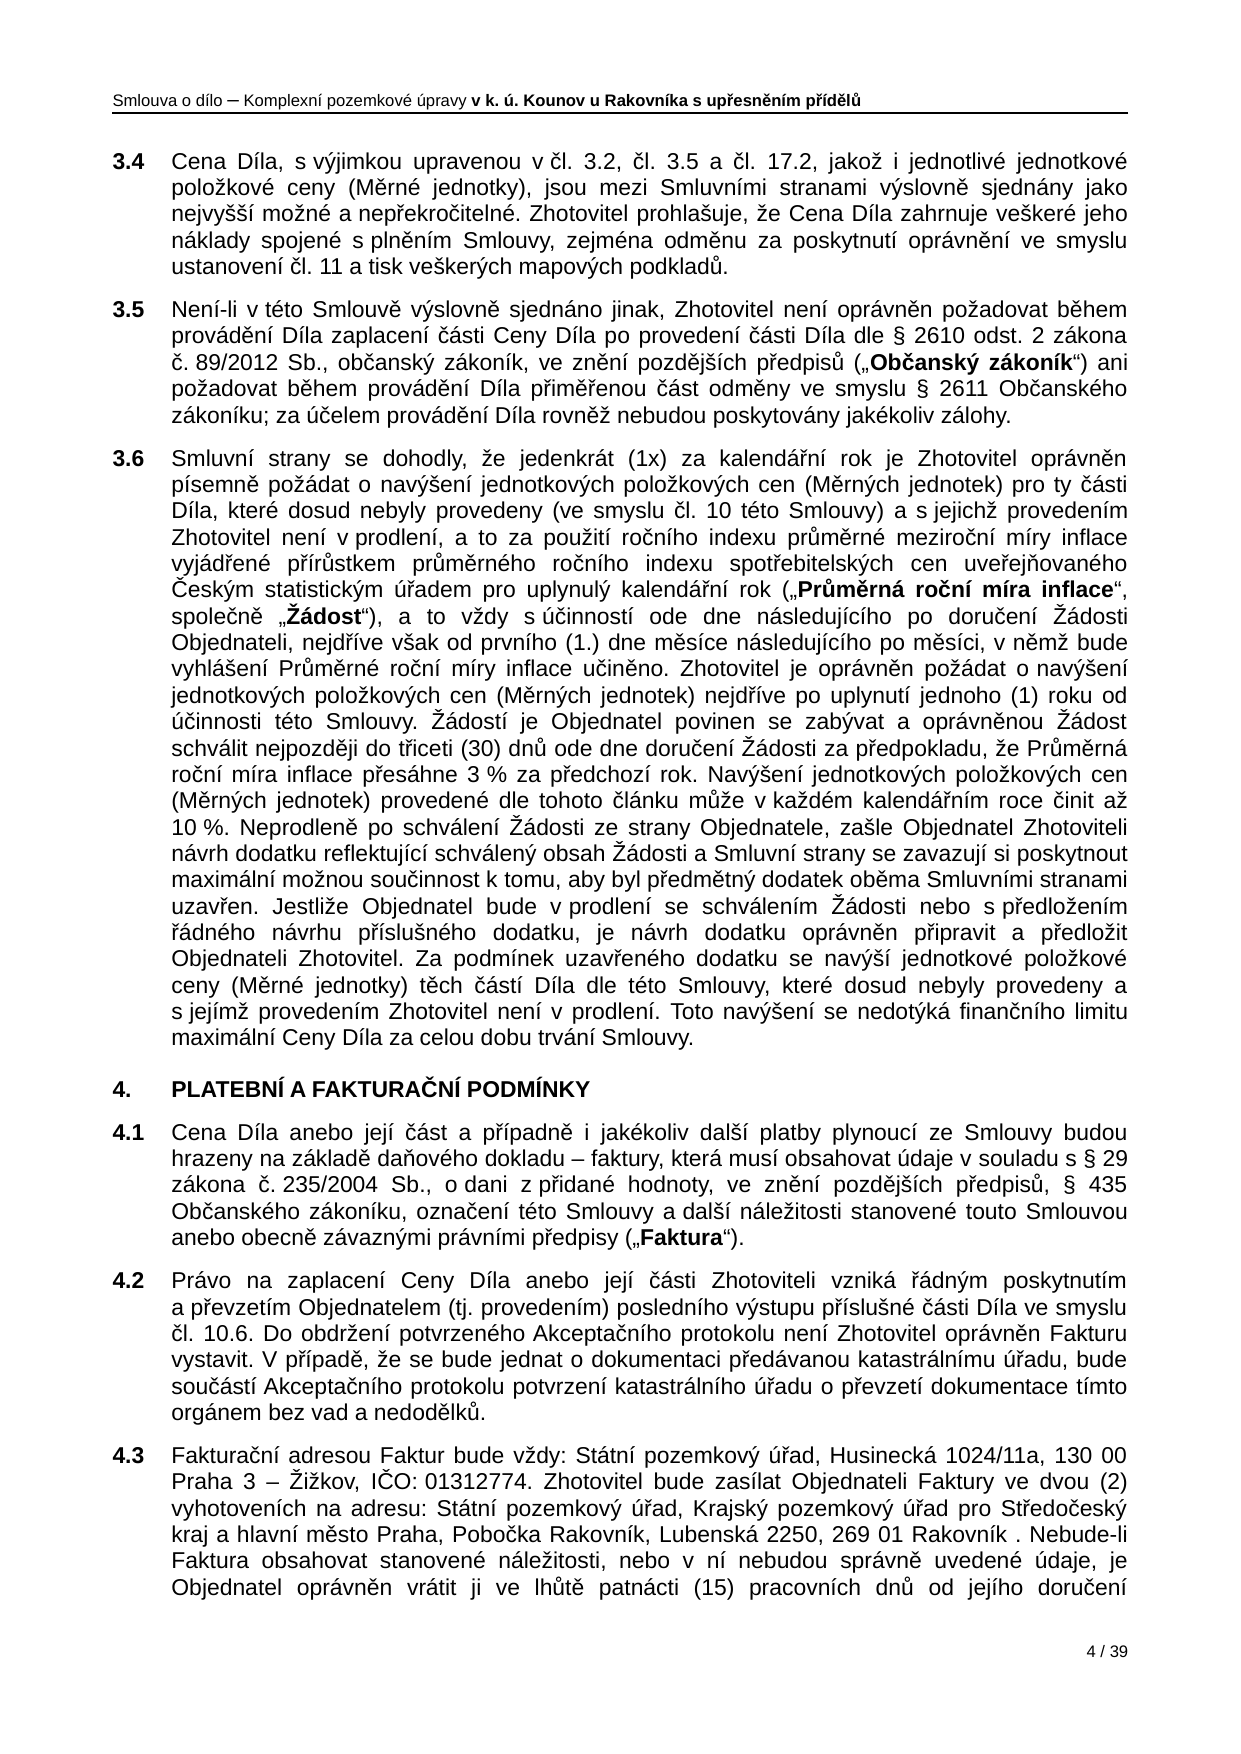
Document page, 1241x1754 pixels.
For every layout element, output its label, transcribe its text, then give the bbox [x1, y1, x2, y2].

text Právo na zaplacení Ceny Díla anebo její části Zhotoviteli vzniká řádným poskytnutím a převzetím Objednatelem (tj. provedením) posledního výstupu příslušné části Díla ve smyslu čl. 10.6. Do obdržení potvrzeného Akceptačního protokolu není Zhotovitel oprávněn Fakturu vystavit. V případě, že se bude jednat o dokumentaci předávanou katastrálnímu úřadu, bude součástí Akceptačního protokolu potvrzení katastrálního úřadu o převzetí dokumentace tímto orgánem bez vad a nedodělků. [112, 1267, 1128, 1425]
text Cena Díla, s výjimkou upravenou v čl. 3.2, čl. 3.6 a čl. 17.2, jakož i jednotlivé jednotkové položkové ceny (Měrné jednotky), jsou mezi Smluvními stranami výslovně sjednány jako nejvyšší možné a nepřekročitelné. Zhotovitel prohlašuje, že Cena Díla zahrnuje veškeré jeho náklady spojené s plněním Smlouvy, zejména odměnu za poskytnutí oprávnění ve smyslu ustanovení čl. 11 a tisk veškerých mapových podkladů. [112, 148, 1128, 279]
text Smluvní strany se dohodly, že jedenkrát (1x) za kalendářní rok je Zhotovitel oprávněn písemně požádat o navýšení jednotkových položkových cen (Měrných jednotek) pro ty části Díla, které dosud nebyly provedeny (ve smyslu čl. 10 této Smlouvy) a s jejichž provedením Zhotovitel není v prodlení, a to za použití ročního indexu průměrné meziroční míry inflace vyjádřené přírůstkem průměrného ročního indexu spotřebitelských cen uveřejňovaného Českým statistickým úřadem pro uplynulý kalendářní rok („Průměrná roční míra inflace“, společně „Žádost“), a to vždy s účinností ode dne následujícího po doručení Žádosti Objednateli, nejdříve však od prvního (1.) dne měsíce následujícího po měsíci, v němž bude vyhlášení Průměrné roční míry inflace učiněno. Zhotovitel je oprávněn požádat o navýšení jednotkových položkových cen (Měrných jednotek) nejdříve po uplynutí jednoho (1) roku od účinnosti této Smlouvy. Žádostí je Objednatel povinen se zabývat a oprávněnou Žádost schválit nejpozději do třiceti (30) dnů ode dne doručení Žádosti za předpokladu, že Průměrná roční míra inflace přesáhne 3 % za předchozí rok. Navýšení jednotkových položkových cen (Měrných jednotek) provedené dle tohoto článku může v každém kalendářním roce činit až 10 %. Neprodleně po schválení Žádosti ze strany Objednatele, zašle Objednatel Zhotoviteli návrh dodatku reflektující schválený obsah Žádosti a Smluvní strany se zavazují si poskytnout maximální možnou součinnost k tomu, aby byl předmětný dodatek oběma Smluvními stranami uzavřen. Jestliže Objednatel bude v prodlení se schválením Žádosti nebo s předložením řádného návrhu příslušného dodatku, je návrh dodatku oprávněn připravit a předložit Objednateli Zhotovitel. Za podmínek uzavřeného dodatku se navýší jednotkové položkové ceny (Měrné jednotky) těch částí Díla dle této Smlouvy, které dosud nebyly provedeny a s jejímž provedením Zhotovitel není v prodlení. Toto navýšení se nedotýká finančního limitu maximální Ceny Díla za celou dobu trvání Smlouvy. [112, 444, 1128, 1051]
text Cena Díla anebo její část a případně i jakékoliv další platby plynoucí ze Smlouvy budou hrazeny na základě daňového dokladu – faktury, která musí obsahovat údaje v souladu s § 29 zákona č. 235/2004 Sb., o dani z přidané hodnoty, ve znění pozdějších předpisů, § 435 Občanského zákoníku, označení této Smlouvy a další náležitosti stanovené touto Smlouvou anebo obecně závaznými právními předpisy („Faktura“). [112, 1119, 1128, 1251]
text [112, 1442, 1128, 1600]
text Platební a fakturační podmínky [112, 1076, 1128, 1102]
text Není-li v této Smlouvě výslovně sjednáno jinak, Zhotovitel není oprávněn požadovat během provádění Díla zaplacení části Ceny Díla po provedení části Díla dle § 2610 odst. 2 zákona č. 89/2012 Sb., občanský zákoník, ve znění pozdějších předpisů („Občanský zákoník“) ani požadovat během provádění Díla přiměřenou část odměny ve smyslu § 2611 Občanského zákoníku; za účelem provádění Díla rovněž nebudou poskytovány jakékoliv zálohy. [112, 296, 1128, 428]
